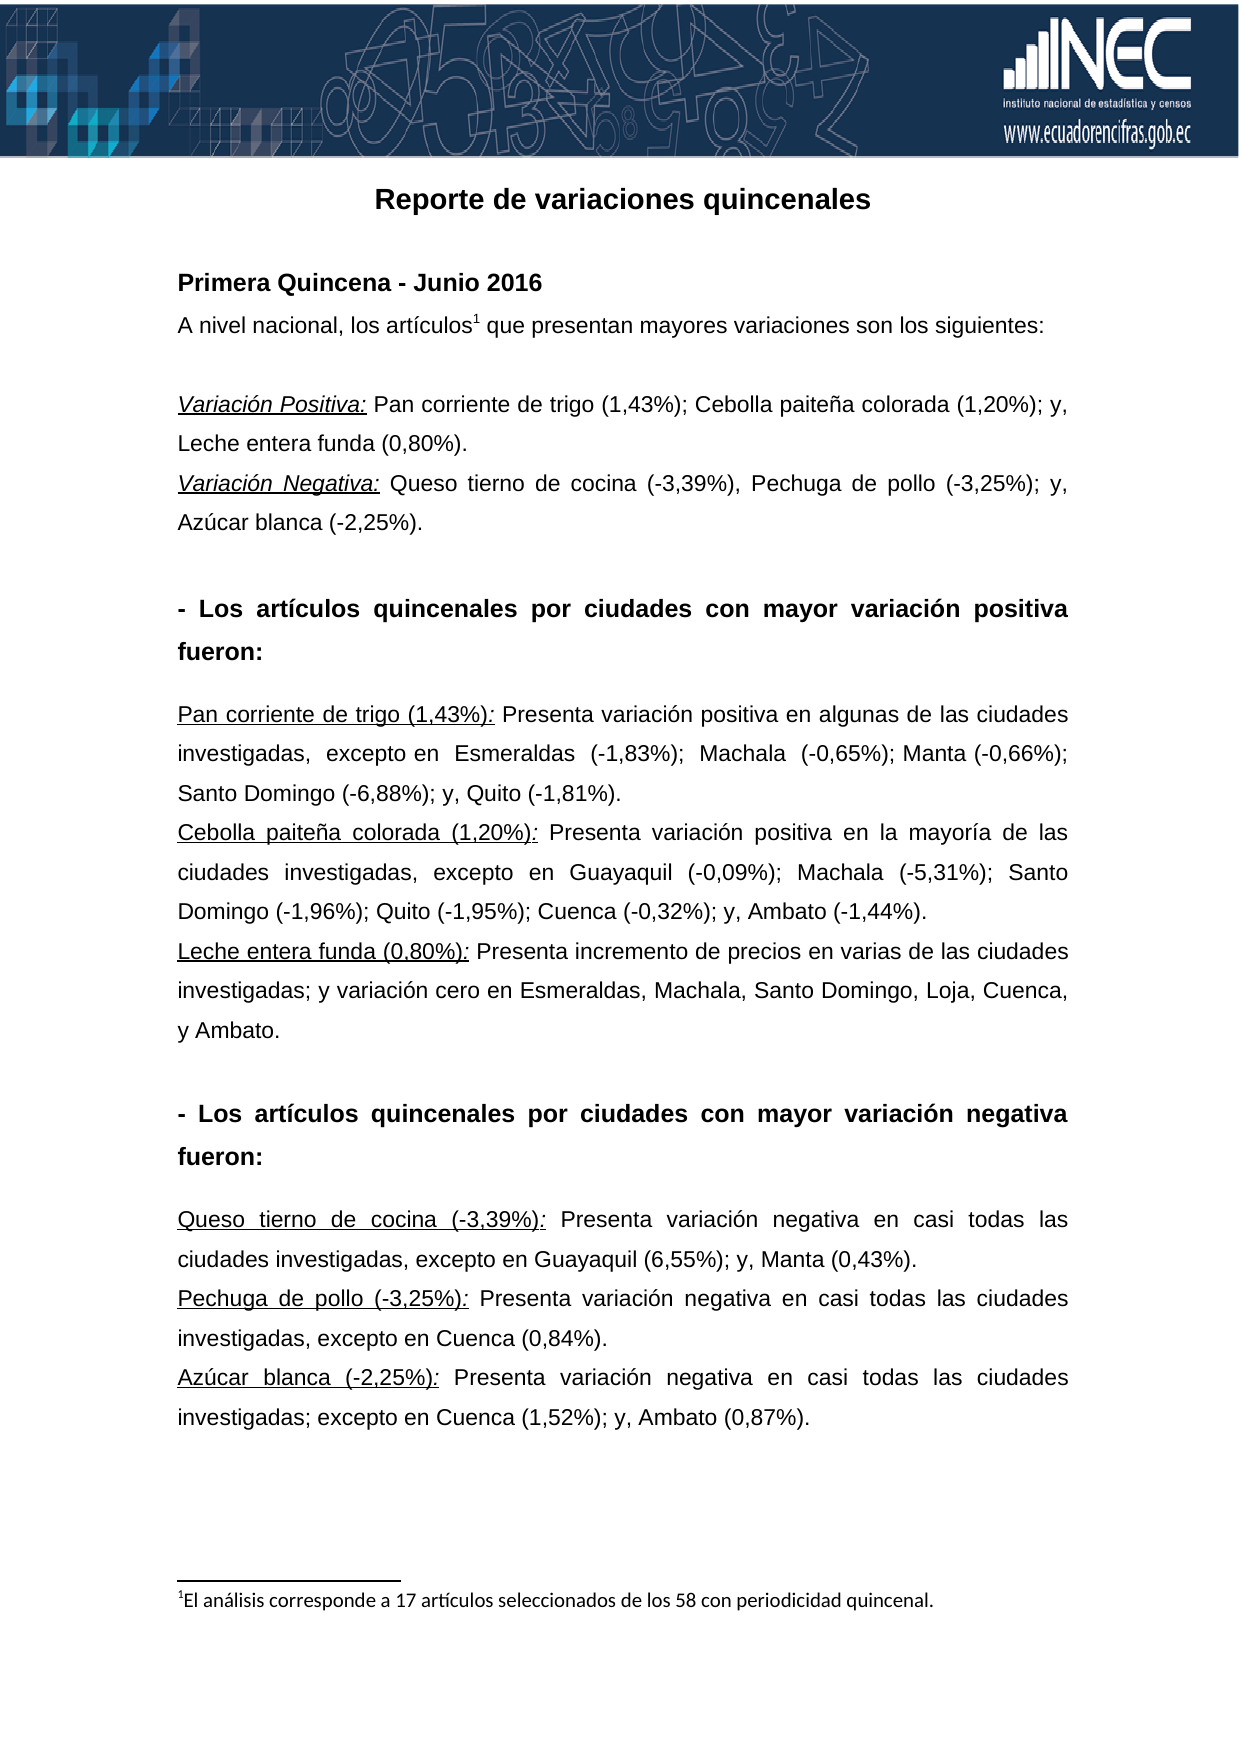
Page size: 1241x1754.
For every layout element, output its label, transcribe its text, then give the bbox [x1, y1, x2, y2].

text A nivel nacional, los artículos que presentan mayores variaciones son los siguientes: [177, 312, 1069, 338]
text - Los artículos quincenales por ciudades con mayor variación negativa fueron: [177, 1099, 1069, 1171]
text - Los artículos quincenales por ciudades con mayor variación positiva fueron: [177, 594, 1069, 666]
text Leche entera funda (0,80%): Presenta incremento de precios en varias de las ciudades investigadas; y variación cero en Esmeraldas, Machala, Santo Domingo, Loja, Cuenca, y Ambato. [177, 938, 1069, 1043]
picture [0, 0, 1239, 158]
text Pechuga de pollo (-3,25%): Presenta variación negativa en casi todas las ciudades investigadas, excepto en Cuenca (0,84%). [177, 1285, 1069, 1351]
text Pan corriente de trigo (1,43%): Presenta variación positiva en algunas de las ciudades investigadas, excepto en Esmeraldas (-1,83%); Machala (-0,65%); Manta (-0,66%); Santo Domingo (-6,88%); y, Quito (-1,81%). [177, 701, 1069, 806]
text Primera Quincena - Junio 2016 [177, 268, 1069, 297]
text Azúcar blanca (-2,25%): Presenta variación negativa en casi todas las ciudades investigadas; excepto en Cuenca (1,52%); y, Ambato (0,87%). [177, 1364, 1069, 1430]
text Queso tierno de cocina (-3,39%): Presenta variación negativa en casi todas las ciudades investigadas, excepto en Guayaquil (6,55%); y, Manta (0,43%). [177, 1206, 1069, 1272]
text Variación Negativa: Queso tierno de cocina (-3,39%), Pechuga de pollo (-3,25%); y, Azúcar blanca (-2,25%). [177, 469, 1069, 535]
text Variación Positiva: Pan corriente de trigo (1,43%); Cebolla paiteña colorada (1,20%); y, Leche entera funda (0,80%). [177, 391, 1069, 456]
text Reporte de variaciones quincenales [177, 182, 1069, 216]
text Cebolla paiteña colorada (1,20%): Presenta variación positiva en la mayoría de las ciudades investigadas, excepto en Guayaquil (-0,09%); Machala (-5,31%); Santo Domingo (-1,96%); Quito (-1,95%); Cuenca (-0,32%); y, Ambato (-1,44%). [177, 819, 1069, 924]
